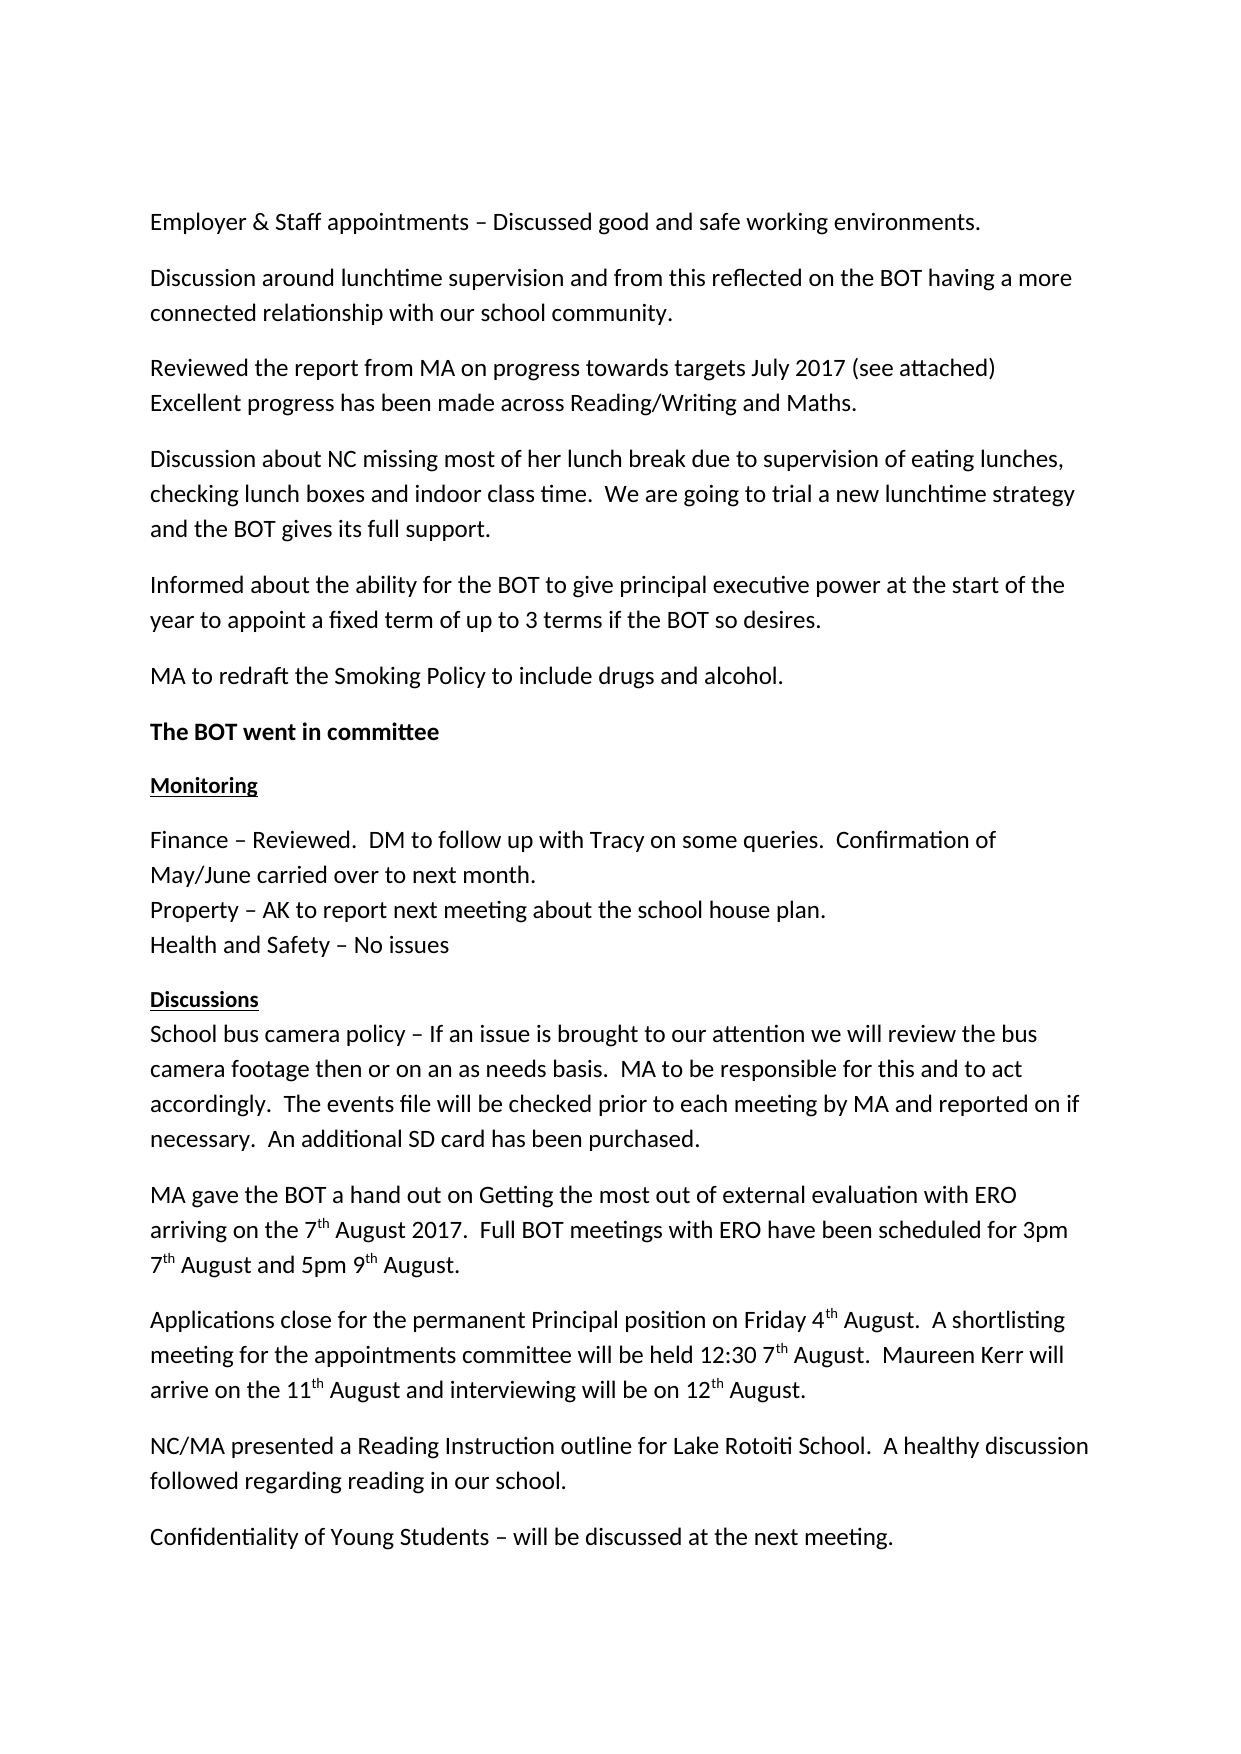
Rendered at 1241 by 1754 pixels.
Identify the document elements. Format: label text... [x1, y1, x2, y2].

text Finance – Reviewed. DM to follow up with Tracy on some queries. Confirmation of May/June carried over to next month. Property – AK to report next meeting about the school house plan. Health and Safety – No issues [150, 825, 1090, 960]
text The BOT went in committee [150, 716, 1090, 746]
text MA to redraft the Smoking Policy to include drugs and alcohol. [150, 660, 1090, 691]
text Discussions School bus camera policy – If an issue is brought to our attention we will review the bus camera footage then or on an as needs basis. MA to be responsible for this and to act accordingly. The events file will be checked prior to each meeting by MA and reported on if necessary. An additional SD card has been purchased. [150, 986, 1090, 1153]
text Informed about the ability for the BOT to give principal executive power at the start of the year to appoint a fixed term of up to 3 terms if the BOT so desires. [150, 569, 1090, 635]
text NC/MA presented a Reading Instruction outline for Lake Rotoiti School. A healthy discussion followed regarding reading in our school. [150, 1431, 1090, 1496]
text Employer & Staff appointments – Discussed good and safe working environments. [150, 206, 1090, 236]
text Discussion about NC missing most of her lunch break due to supervision of eating lunches, checking lunch boxes and indoor class time. We are going to trial a new lunchtime strategy and the BOT gives its full support. [150, 443, 1090, 544]
text Discussion around lunchtime supervision and from this reflected on the BOT having a more connected relationship with our school community. [150, 262, 1090, 327]
text Applications close for the permanent Principal position on Friday 4th August. A shortlisting meeting for the appointments committee will be held 12:30 7th August. Maureen Kerr will arrive on the 11th August and interviewing will be on 12th August. [150, 1305, 1090, 1405]
text MA gave the BOT a hand out on Getting the most out of external evaluation with ERO arriving on the 7th August 2017. Full BOT meetings with ERO have been scheduled for 3pm 7th August and 5pm 9th August. [150, 1179, 1090, 1279]
text Confidentiality of Young Students – will be discussed at the next meeting. [150, 1521, 1090, 1552]
text Reviewed the report from MA on progress towards targets July 2017 (see attached) Excellent progress has been made across Reading/Writing and Maths. [150, 352, 1090, 418]
text Monitoring [150, 772, 1090, 800]
